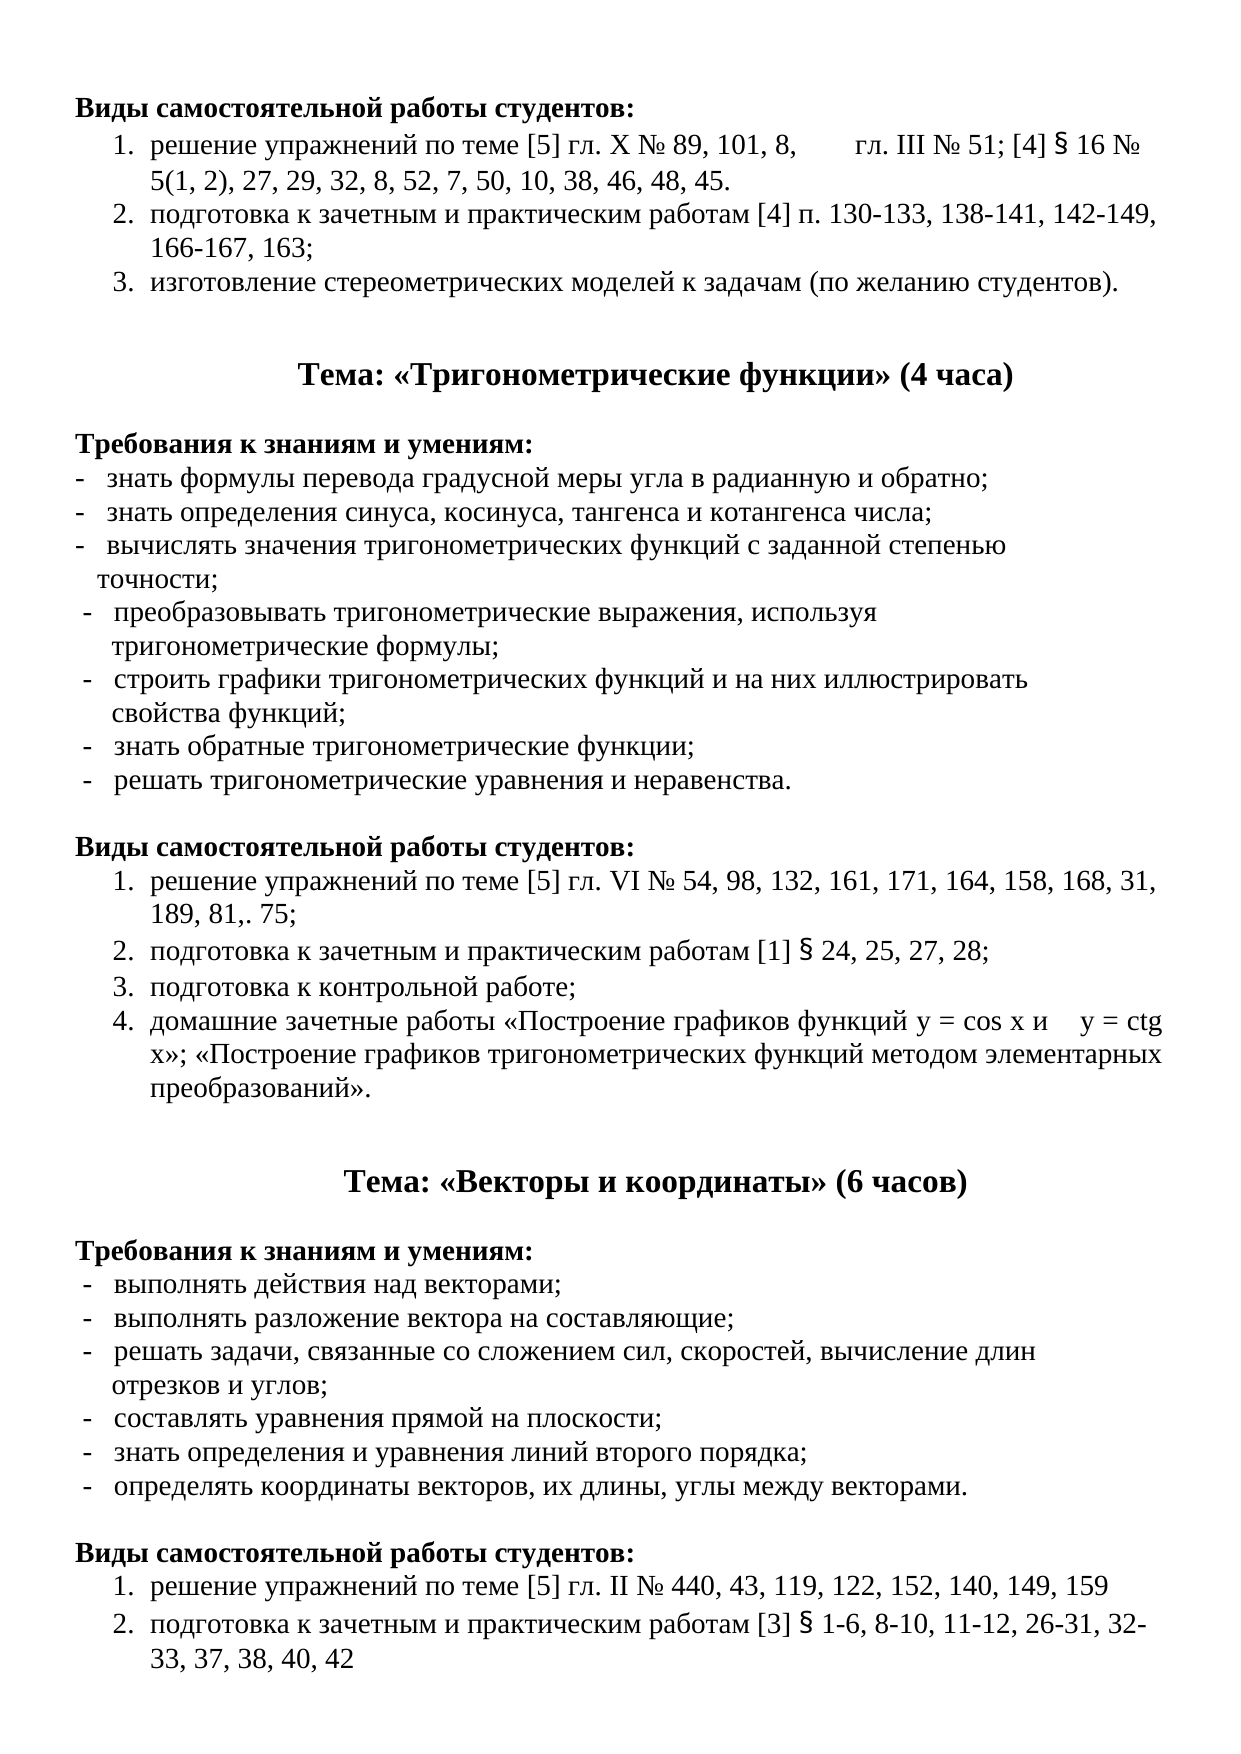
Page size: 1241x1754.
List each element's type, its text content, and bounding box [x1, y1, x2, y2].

list подготовка к зачетным и практическим работам [3] § 1-6, 8-10, 11-12, 26-31, 32-33, 37, 38, 40, 42 [112, 1602, 1162, 1675]
text - вычислять значения тригонометрических функций с заданной степенью [75, 527, 1162, 561]
list решение упражнений по теме [5] гл. II № 440, 43, 119, 122, 152, 140, 149, 159 [112, 1568, 1162, 1602]
text Виды самостоятельной работы студентов: [75, 90, 1162, 123]
text - выполнять разложение вектора на составляющие; [75, 1300, 1162, 1333]
text Виды самостоятельной работы студентов: [75, 1535, 1162, 1568]
list подготовка к зачетным и практическим работам [4] п. 130-133, 138-141, 142-149, 166-167, 163; [112, 197, 1162, 264]
text свойства функций; [75, 695, 1162, 728]
text - знать обратные тригонометрические функции; [75, 728, 1162, 762]
text - знать формулы перевода градусной меры угла в радианную и обратно; [75, 460, 1162, 494]
text - определять координаты векторов, их длины, углы между векторами. [75, 1468, 1162, 1501]
text Требования к знаниям и умениям: [75, 1233, 1162, 1266]
text - строить графики тригонометрических функций и на них иллюстрировать [75, 661, 1162, 695]
text - составлять уравнения прямой на плоскости; [75, 1401, 1162, 1434]
list решение упражнений по теме [5] гл. X № 89, 101, 8, гл. III № 51; [4] § 16 № 5(1, 2), 27, 29, 32, 8, 52, 7, 50, 10, 38, 46, 48, 45. [112, 123, 1162, 197]
text Тема: «Тригонометрические функции» (4 часа) [75, 355, 1162, 393]
list изготовление стереометрических моделей к задачам (по желанию студентов). [112, 264, 1162, 297]
text отрезков и углов; [75, 1367, 1162, 1401]
list домашние зачетные работы «Построение графиков функций y = cos x и y = ctg x»; «Построение графиков тригонометрических функций методом элементарных преобразований». [112, 1003, 1162, 1103]
list подготовка к контрольной работе; [112, 969, 1162, 1003]
text - знать определения синуса, косинуса, тангенса и котангенса числа; [75, 494, 1162, 527]
text точности; [75, 561, 1162, 594]
text тригонометрические формулы; [75, 628, 1162, 661]
text - знать определения и уравнения линий второго порядка; [75, 1434, 1162, 1468]
text Тема: «Векторы и координаты» (6 часов) [75, 1161, 1162, 1199]
list решение упражнений по теме [5] гл. VI № 54, 98, 132, 161, 171, 164, 158, 168, 31, 189, 81,. 75; [112, 863, 1162, 930]
text - решать тригонометрические уравнения и неравенства. [75, 762, 1162, 796]
text - преобразовывать тригонометрические выражения, используя [75, 594, 1162, 628]
list подготовка к зачетным и практическим работам [1] § 24, 25, 27, 28; [112, 930, 1162, 969]
text Требования к знаниям и умениям: [75, 427, 1162, 460]
text - решать задачи, связанные со сложением сил, скоростей, вычисление длин [75, 1333, 1162, 1367]
text - выполнять действия над векторами; [75, 1266, 1162, 1300]
text Виды самостоятельной работы студентов: [75, 829, 1162, 863]
